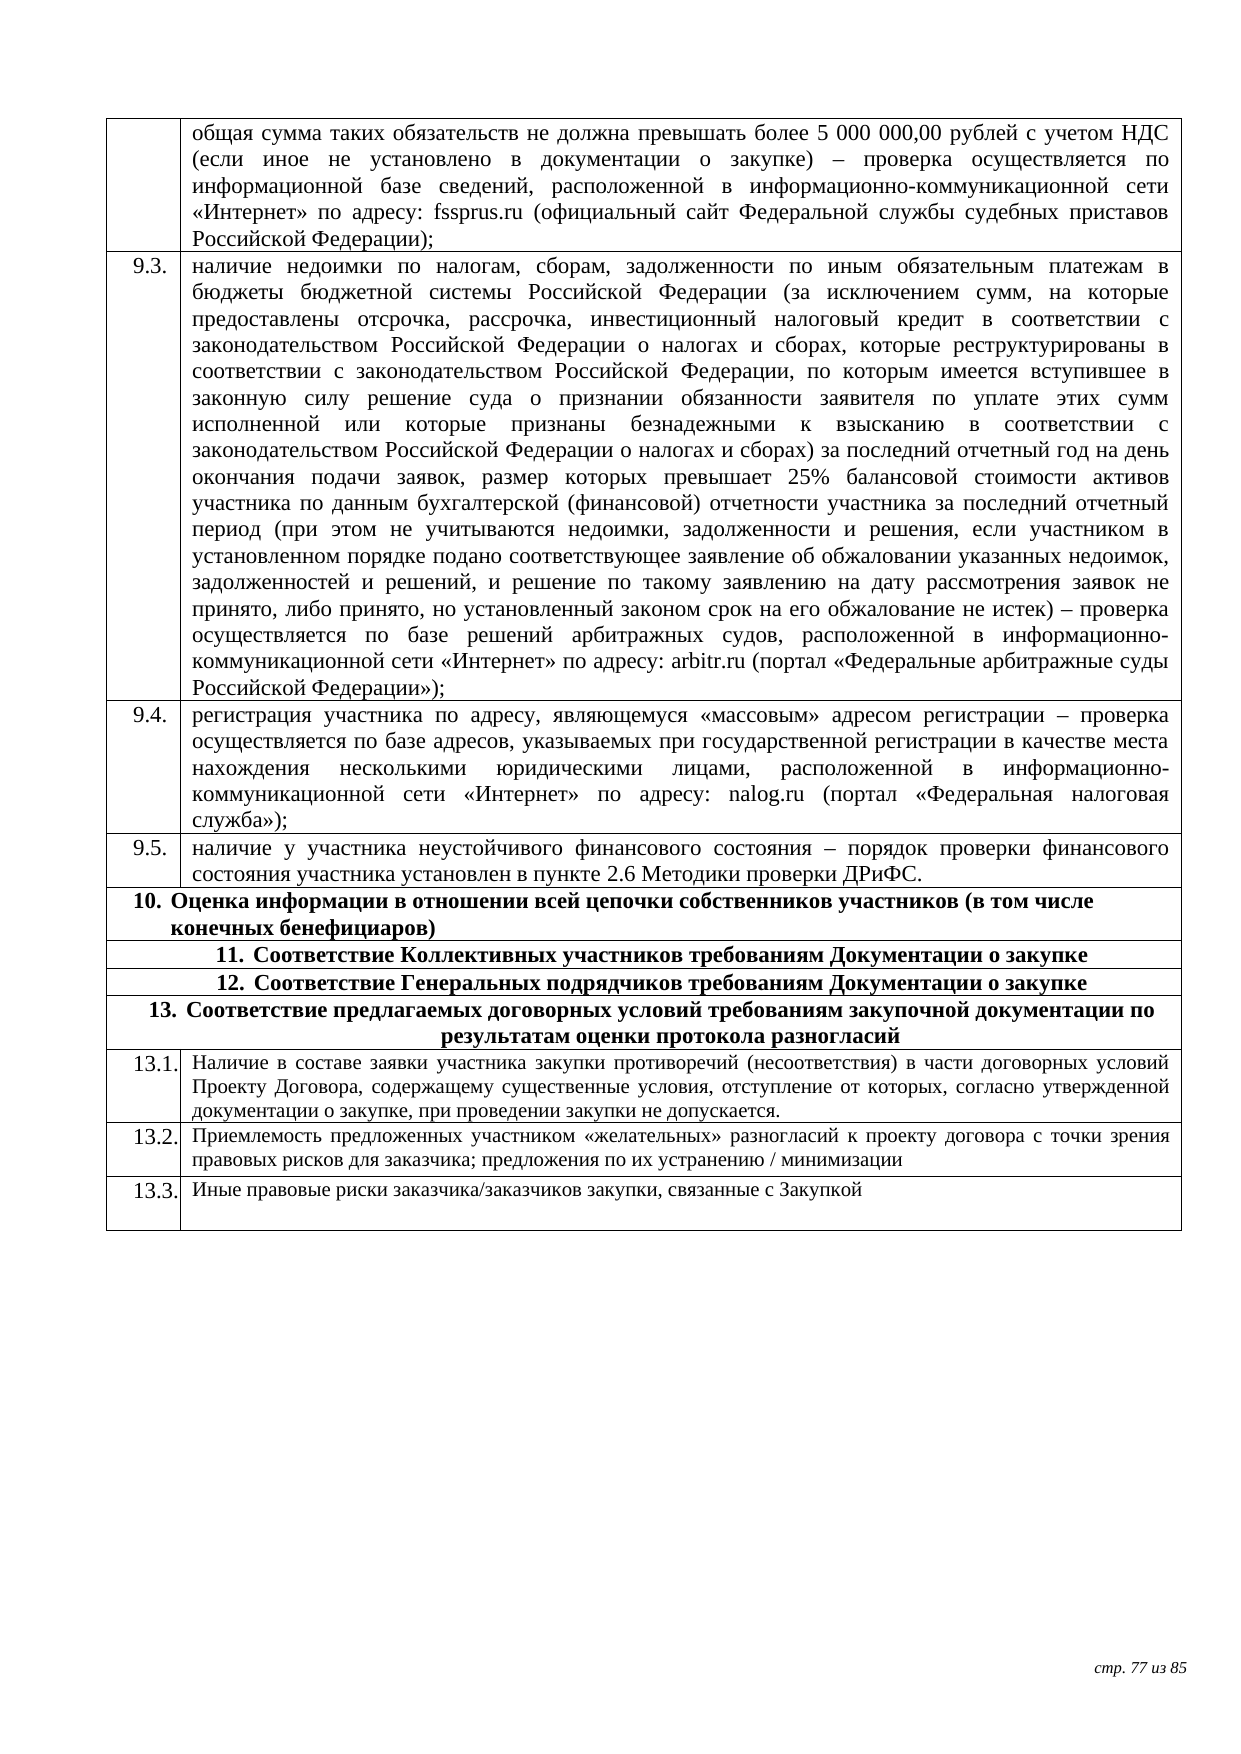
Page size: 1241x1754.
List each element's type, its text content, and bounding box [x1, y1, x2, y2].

table_cell регистрация участника по адресу, являющемуся «массовым» адресом регистрации – проверка осуществляется по базе адресов, указываемых при государственной регистрации в качестве места нахождения несколькими юридическими лицами, расположенной в информационно-коммуникационной сети «Интернет» по адресу: nalog.ru (портал «Федеральная налоговая служба»); [181, 701, 1181, 833]
table_cell наличие у участника неустойчивого финансового состояния – порядок проверки финансового состояния участника установлен в пункте 2.6 Методики проверки ДРиФС. [181, 834, 1181, 887]
table_cell Приемлемость предложенных участником «желательных» разногласий к проекту договора с точки зрения правовых рисков для заказчика; предложения по их устранению / минимизации [181, 1123, 1181, 1176]
table_cell Соответствие Коллективных участников требованиям Документации о закупке [107, 941, 1181, 968]
table_cell Наличие в составе заявки участника закупки противоречий (несоответствия) в части договорных условий Проекту Договора, содержащему существенные условия, отступление от которых, согласно утвержденной документации о закупке, при проведении закупки не допускается. [181, 1050, 1181, 1122]
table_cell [181, 119, 1181, 251]
table_cell Иные правовые риски заказчика/заказчиков закупки, связанные с Закупкой [181, 1177, 1181, 1229]
table_cell Соответствие предлагаемых договорных условий требованиям закупочной документации по результатам оценки протокола разногласий [107, 996, 1181, 1049]
table_cell Соответствие Генеральных подрядчиков требованиям Документации о закупке [107, 969, 1181, 995]
table_cell [107, 834, 180, 887]
table_cell [107, 701, 180, 833]
table_cell [107, 119, 180, 251]
table_cell [107, 1050, 180, 1122]
table_cell Оценка информации в отношении всей цепочки собственников участников (в том числе конечных бенефициаров) [107, 888, 1181, 940]
table_cell [107, 1123, 180, 1176]
table_cell [107, 1177, 180, 1229]
table_cell [107, 252, 180, 700]
table_cell наличие недоимки по налогам, сборам, задолженности по иным обязательным платежам в бюджеты бюджетной системы Российской Федерации (за исключением сумм, на которые предоставлены отсрочка, рассрочка, инвестиционный налоговый кредит в соответствии с законодательством Российской Федерации о налогах и сборах, которые реструктурированы в соответствии с законодательством Российской Федерации, по которым имеется вступившее в законную силу решение суда о признании обязанности заявителя по уплате этих сумм исполненной или которые признаны безнадежными к взысканию в соответствии с законодательством Российской Федерации о налогах и сборах) за последний отчетный год на день окончания подачи заявок, размер которых превышает 25% балансовой стоимости активов участника по данным бухгалтерской (финансовой) отчетности участника за последний отчетный период (при этом не учитываются недоимки, задолженности и решения, если участником в установленном порядке подано соответствующее заявление об обжаловании указанных недоимок, задолженностей и решений, и решение по такому заявлению на дату рассмотрения заявок не принято, либо принято, но установленный законом срок на его обжалование не истек) – проверка осуществляется по базе решений арбитражных судов, расположенной в информационно-коммуникационной сети «Интернет» по адресу: arbitr.ru (портал «Федеральные арбитражные суды Российской Федерации»); [181, 252, 1181, 700]
